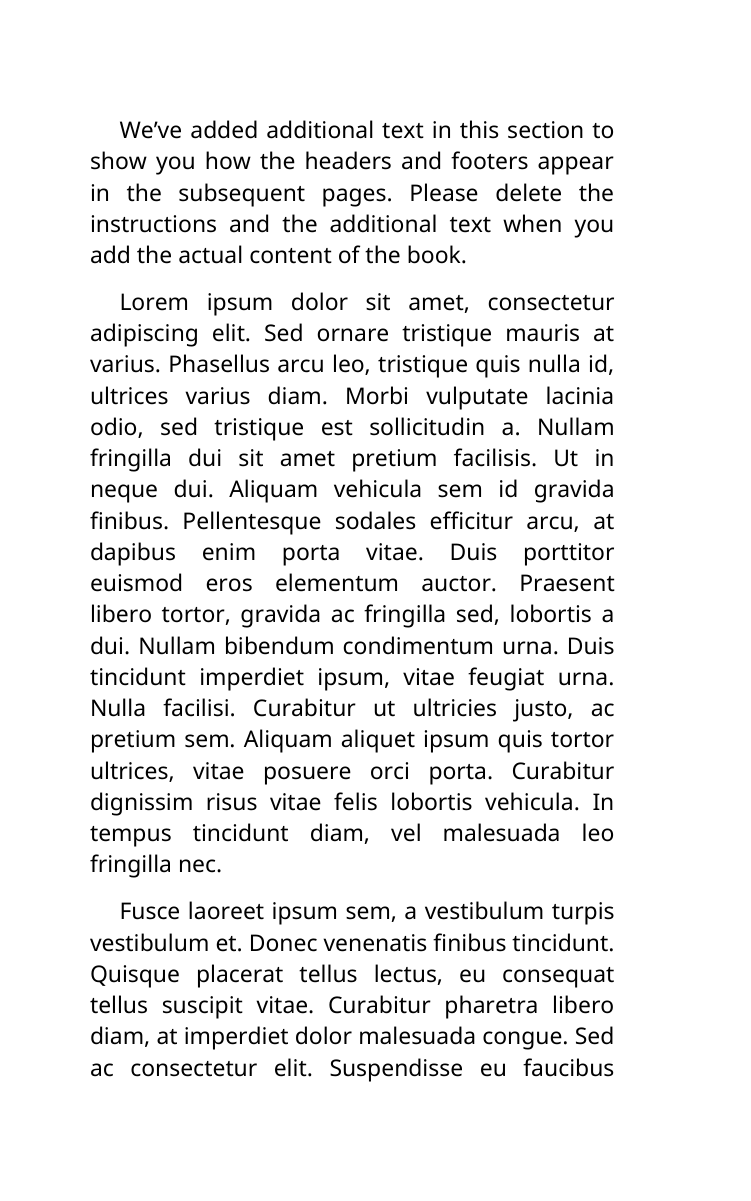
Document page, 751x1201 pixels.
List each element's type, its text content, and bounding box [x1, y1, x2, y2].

text We’ve added additional text in this section to show you how the headers and footers appear in the subsequent pages. Please delete the instructions and the additional text when you add the actual content of the book. [90, 114, 615, 270]
text Lorem ipsum dolor sit amet, consectetur adipiscing elit. Sed ornare tristique mauris at varius. Phasellus arcu leo, tristique quis nulla id, ultrices varius diam. Morbi vulputate lacinia odio, sed tristique est sollicitudin a. Nullam fringilla dui sit amet pretium facilisis. Ut in neque dui. Aliquam vehicula sem id gravida finibus. Pellentesque sodales efficitur arcu, at dapibus enim porta vitae. Duis porttitor euismod eros elementum auctor. Praesent libero tortor, gravida ac fringilla sed, lobortis a dui. Nullam bibendum condimentum urna. Duis tincidunt imperdiet ipsum, vitae feugiat urna. Nulla facilisi. Curabitur ut ultricies justo, ac pretium sem. Aliquam aliquet ipsum quis tortor ultrices, vitae posuere orci porta. Curabitur dignissim risus vitae felis lobortis vehicula. In tempus tincidunt diam, vel malesuada leo fringilla nec. [90, 286, 615, 879]
